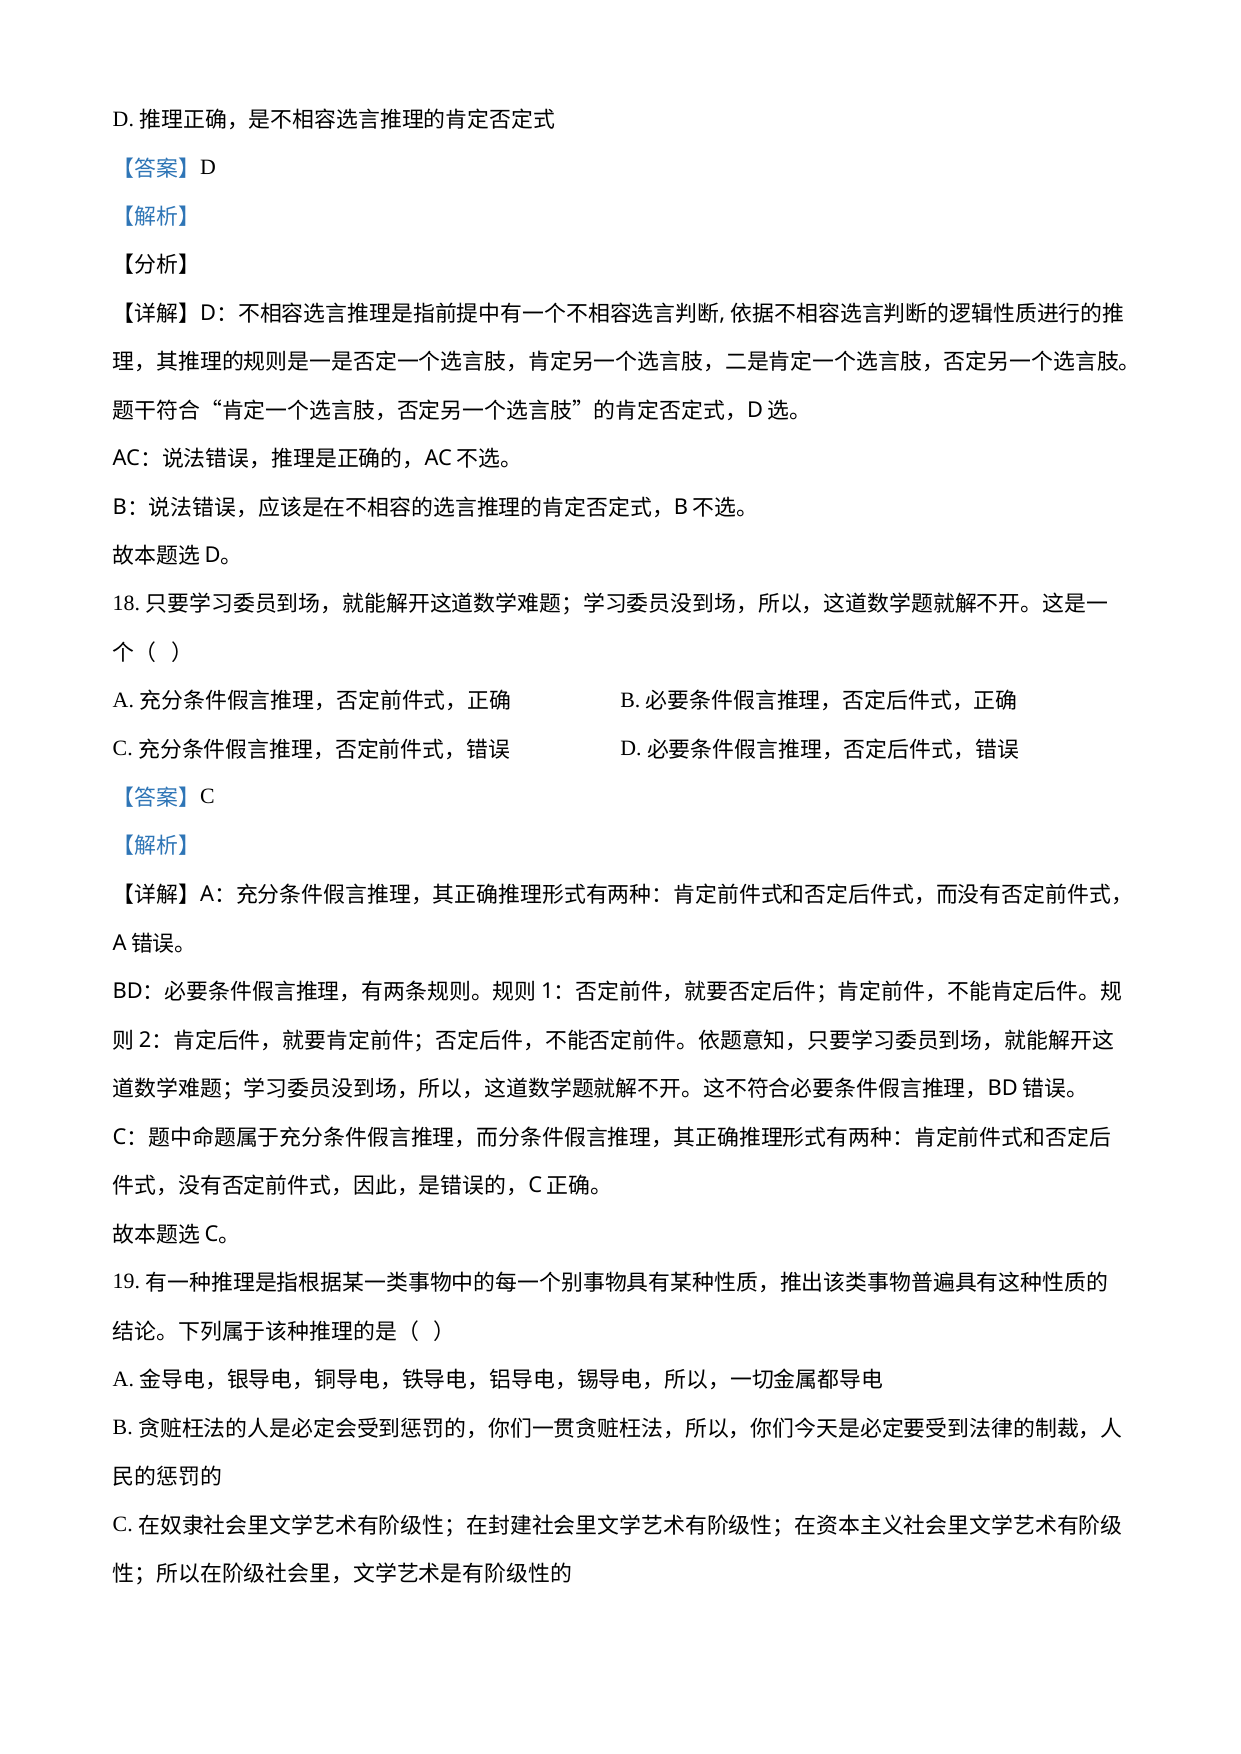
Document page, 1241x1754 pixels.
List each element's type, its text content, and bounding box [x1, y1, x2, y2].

text 19. 有一种推理是指根据某一类事物中的每一个别事物具有某种性质，推出该类事物普遍具有这种性质的结论。下列属于该种推理的是（ ） [112, 1265, 1128, 1346]
text 【解析】 [112, 828, 1128, 861]
text 【解析】 [112, 198, 1128, 231]
text 故本题选D。 [112, 538, 1128, 570]
text C：题中命题属于充分条件假言推理，而分条件假言推理，其正确推理形式有两种：肯定前件式和否定后件式，没有否定前件式，因此，是错误的，C正确。 [112, 1119, 1128, 1201]
text A. 充分条件假言推理，否定前件式，正确 B. 必要条件假言推理，否定后件式，正确 [112, 683, 1128, 716]
text B：说法错误，应该是在不相容的选言推理的肯定否定式，B不选。 [112, 489, 1128, 522]
text 【答案】C [112, 780, 1128, 812]
text 故本题选C。 [112, 1216, 1128, 1249]
text AC：说法错误，推理是正确的，AC不选。 [112, 441, 1128, 473]
text 【答案】D [112, 150, 1128, 183]
text C. 充分条件假言推理，否定前件式，错误 D. 必要条件假言推理，否定后件式，错误 [112, 731, 1128, 764]
text C. 在奴隶社会里文学艺术有阶级性；在封建社会里文学艺术有阶级性；在资本主义社会里文学艺术有阶级性；所以在阶级社会里，文学艺术是有阶级性的 [112, 1507, 1128, 1588]
text B. 贪赃枉法的人是必定会受到惩罚的，你们一贯贪赃枉法，所以，你们今天是必定要受到法律的制裁，人民的惩罚的 [112, 1410, 1128, 1491]
text A. 金导电，银导电，铜导电，铁导电，铝导电，锡导电，所以，一切金属都导电 [112, 1362, 1128, 1394]
text D. 推理正确，是不相容选言推理的肯定否定式 [112, 102, 1128, 134]
text 【分析】 [112, 247, 1128, 279]
text 【详解】D：不相容选言推理是指前提中有一个不相容选言判断, 依据不相容选言判断的逻辑性质进行的推理，其推理的规则是一是否定一个选言肢，肯定另一个选言肢，二是肯定一个选言肢，否定另一个选言肢。题干符合“肯定一个选言肢，否定另一个选言肢”的肯定否定式，D选。 [112, 295, 1128, 425]
text BD：必要条件假言推理，有两条规则。规则1：否定前件，就要否定后件；肯定前件，不能肯定后件。规则2：肯定后件，就要肯定前件；否定后件，不能否定前件。依题意知，只要学习委员到场，就能解开这道数学难题；学习委员没到场，所以，这道数学题就解不开。这不符合必要条件假言推理，BD错误。 [112, 973, 1128, 1103]
text 【详解】A：充分条件假言推理，其正确推理形式有两种：肯定前件式和否定后件式，而没有否定前件式，A错误。 [112, 876, 1128, 958]
text 18. 只要学习委员到场，就能解开这道数学难题；学习委员没到场，所以，这道数学题就解不开。这是一个（ ） [112, 586, 1128, 667]
